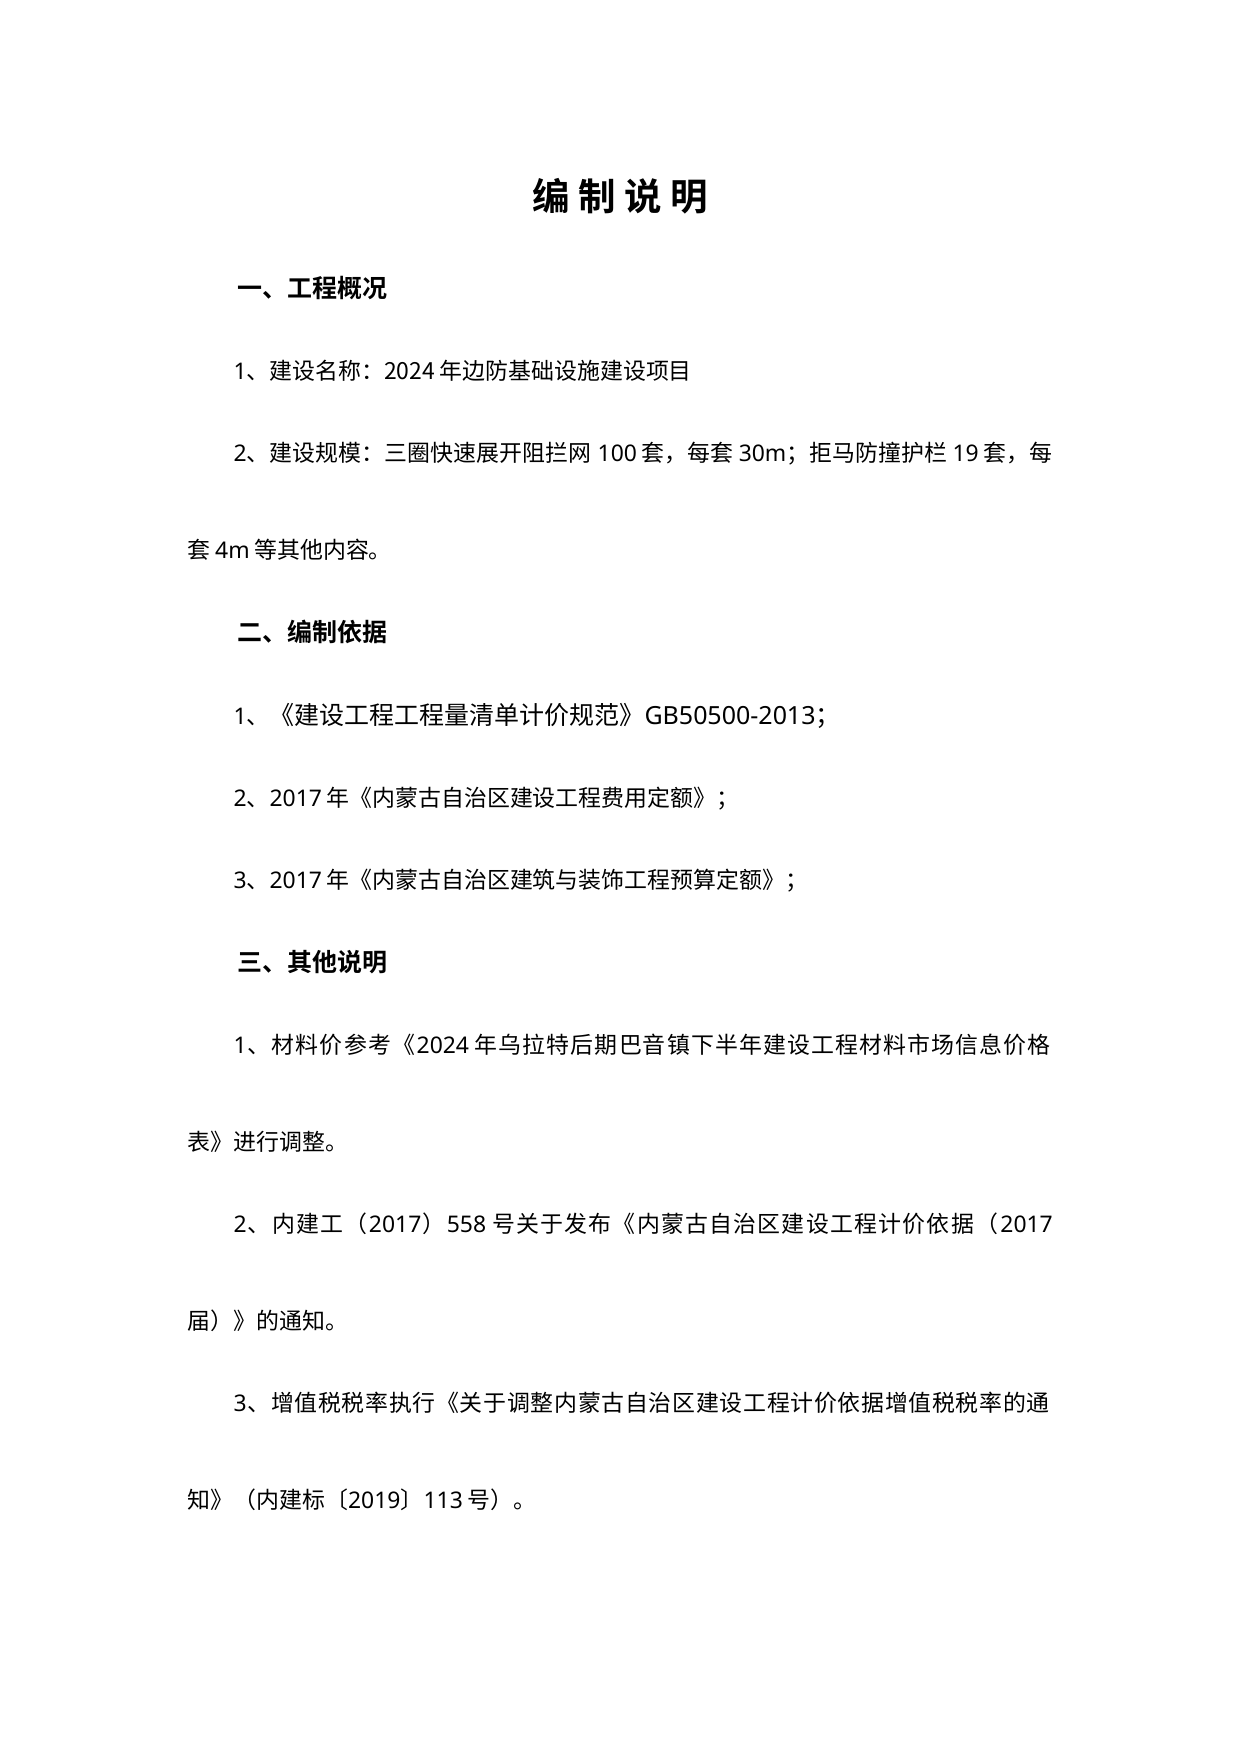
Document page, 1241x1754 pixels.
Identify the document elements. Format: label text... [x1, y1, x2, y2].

list 2、2017年《内蒙古自治区建设工程费用定额》； [187, 764, 1053, 829]
text 1、《建设工程工程量清单计价规范》GB50500-2013； [187, 681, 1053, 746]
list 1、材料价参考《2024年乌拉特后期巴音镇下半年建设工程材料市场信息价格表》进行调整。 [187, 1011, 1053, 1173]
list 3、增值税税率执行《关于调整内蒙古自治区建设工程计价依据增值税税率的通知》（内建标〔2019〕113号）。 [187, 1369, 1053, 1531]
list 3、2017年《内蒙古自治区建筑与装饰工程预算定额》； [187, 846, 1053, 911]
list 一、工程概况 [187, 254, 1053, 319]
list 三、其他说明 [187, 928, 1053, 993]
list 2、内建工（2017）558号关于发布《内蒙古自治区建设工程计价依据（2017届）》的通知。 [187, 1190, 1053, 1352]
list 1、建设名称：2024年边防基础设施建设项目 [187, 337, 1053, 402]
text 编 制 说 明 [187, 162, 1053, 227]
list 二、编制依据 [187, 598, 1053, 663]
list 2、建设规模：三圈快速展开阻拦网100套，每套30m；拒马防撞护栏19套，每套4m等其他内容。 [187, 419, 1053, 581]
